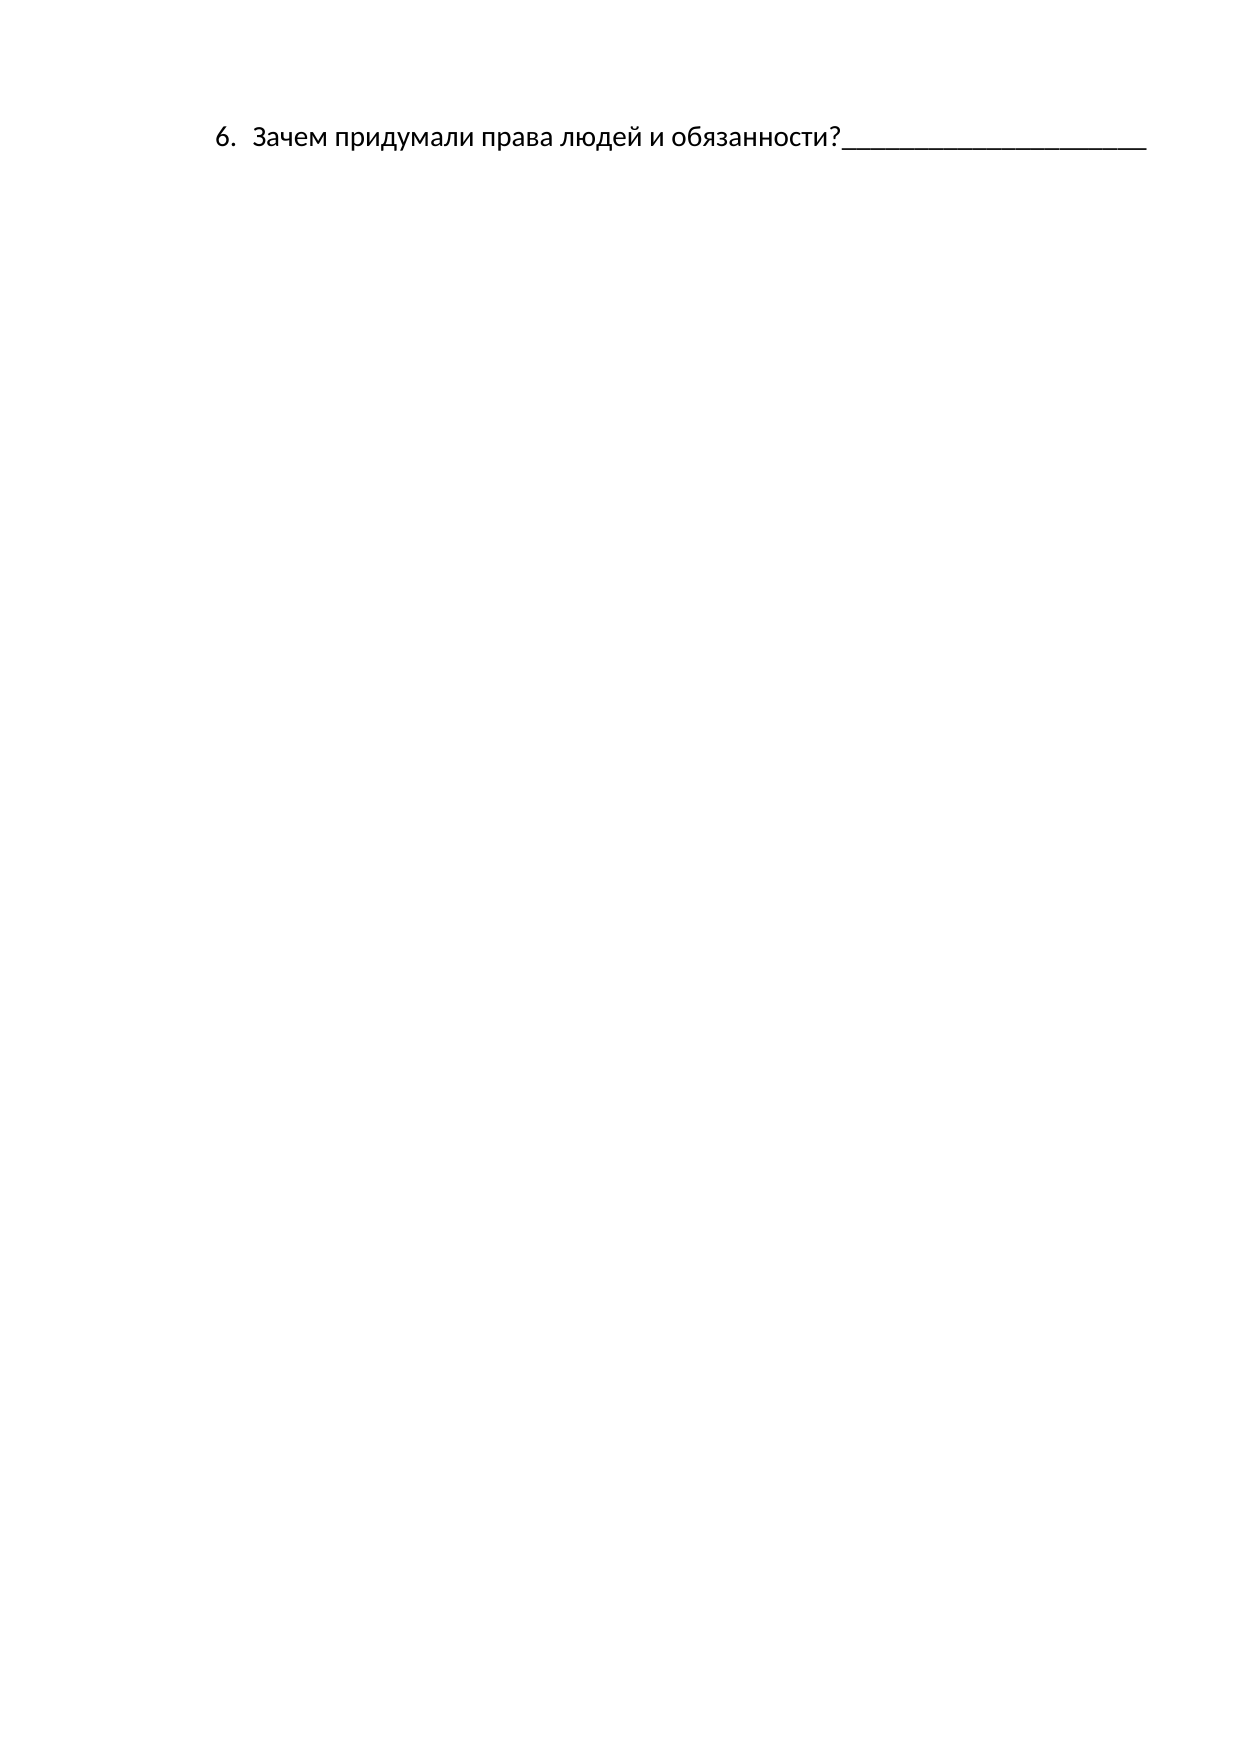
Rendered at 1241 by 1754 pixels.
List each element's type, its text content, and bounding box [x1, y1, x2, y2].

list Зачем придумали права людей и обязанности?_____________________ [215, 118, 1152, 154]
